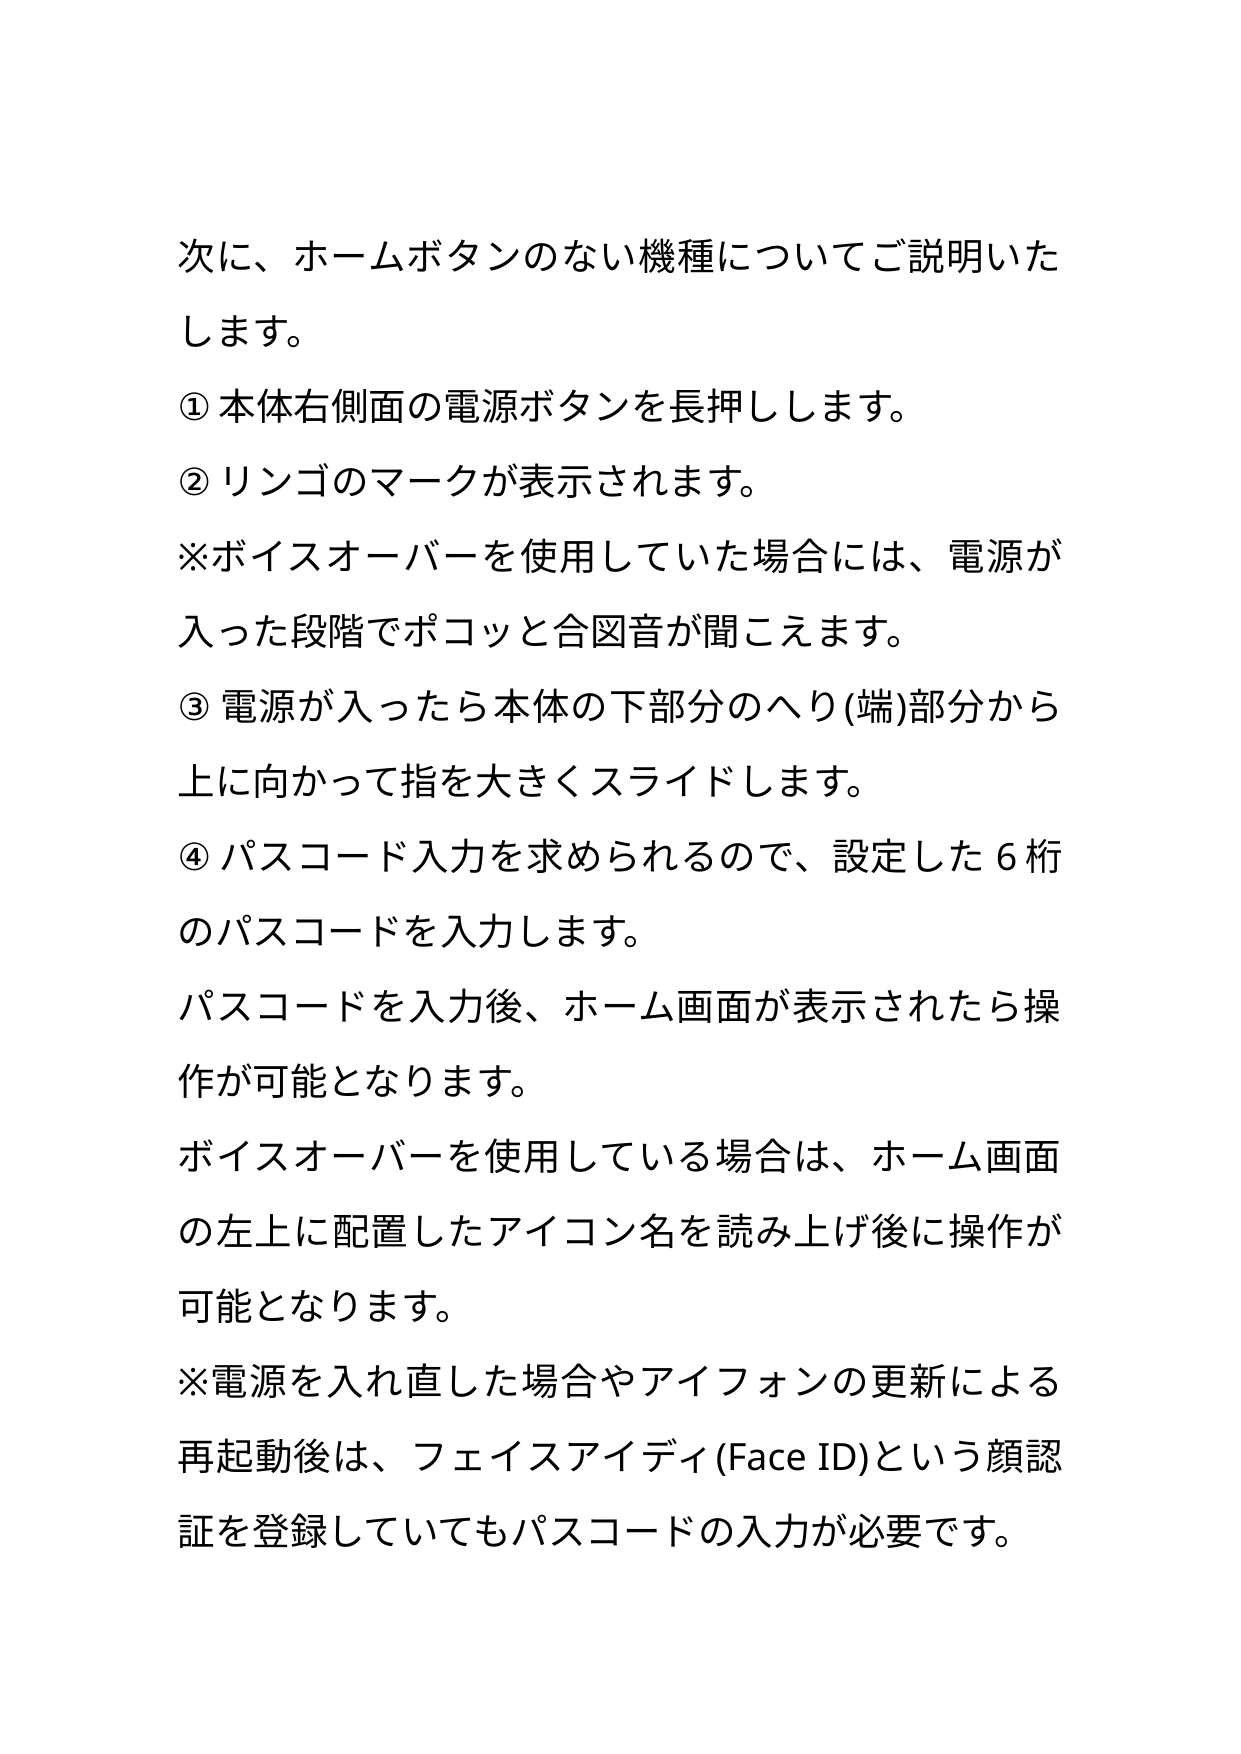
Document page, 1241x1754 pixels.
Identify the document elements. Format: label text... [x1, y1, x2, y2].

text ※電源を入れ直した場合やアイフォンの更新による再起動後は、フェイスアイディ(Face ID)という顔認証を登録していてもパスコードの入力が必要です。​ [177, 1342, 1063, 1567]
text ①本体右側面の電源ボタンを長押しします。 [177, 367, 1063, 442]
text ボイスオーバーを使用している場合は、ホーム画面の左上に配置したアイコン名を読み上げ後に操作が可能となります。​ [177, 1117, 1063, 1342]
text 次に、ホームボタンのない機種についてご説明いたします。 [177, 217, 1063, 367]
text ②リンゴのマークが表示されます。 [177, 442, 1063, 517]
text ③電源が入ったら​本体の下部分のへり(端)部分から上に向かって指を大きくスライドします。​ [177, 667, 1063, 817]
text ④パスコード入力を求められるので、設定した6桁のパスコードを入力します。​ [177, 817, 1063, 967]
text パスコードを入力後、ホーム画面が表示されたら操作が可能となります。 [177, 967, 1063, 1117]
text ※ボイスオーバーを使用していた場合には、電源が入った段階でポコッと合図音が聞こえます。 [177, 517, 1063, 667]
